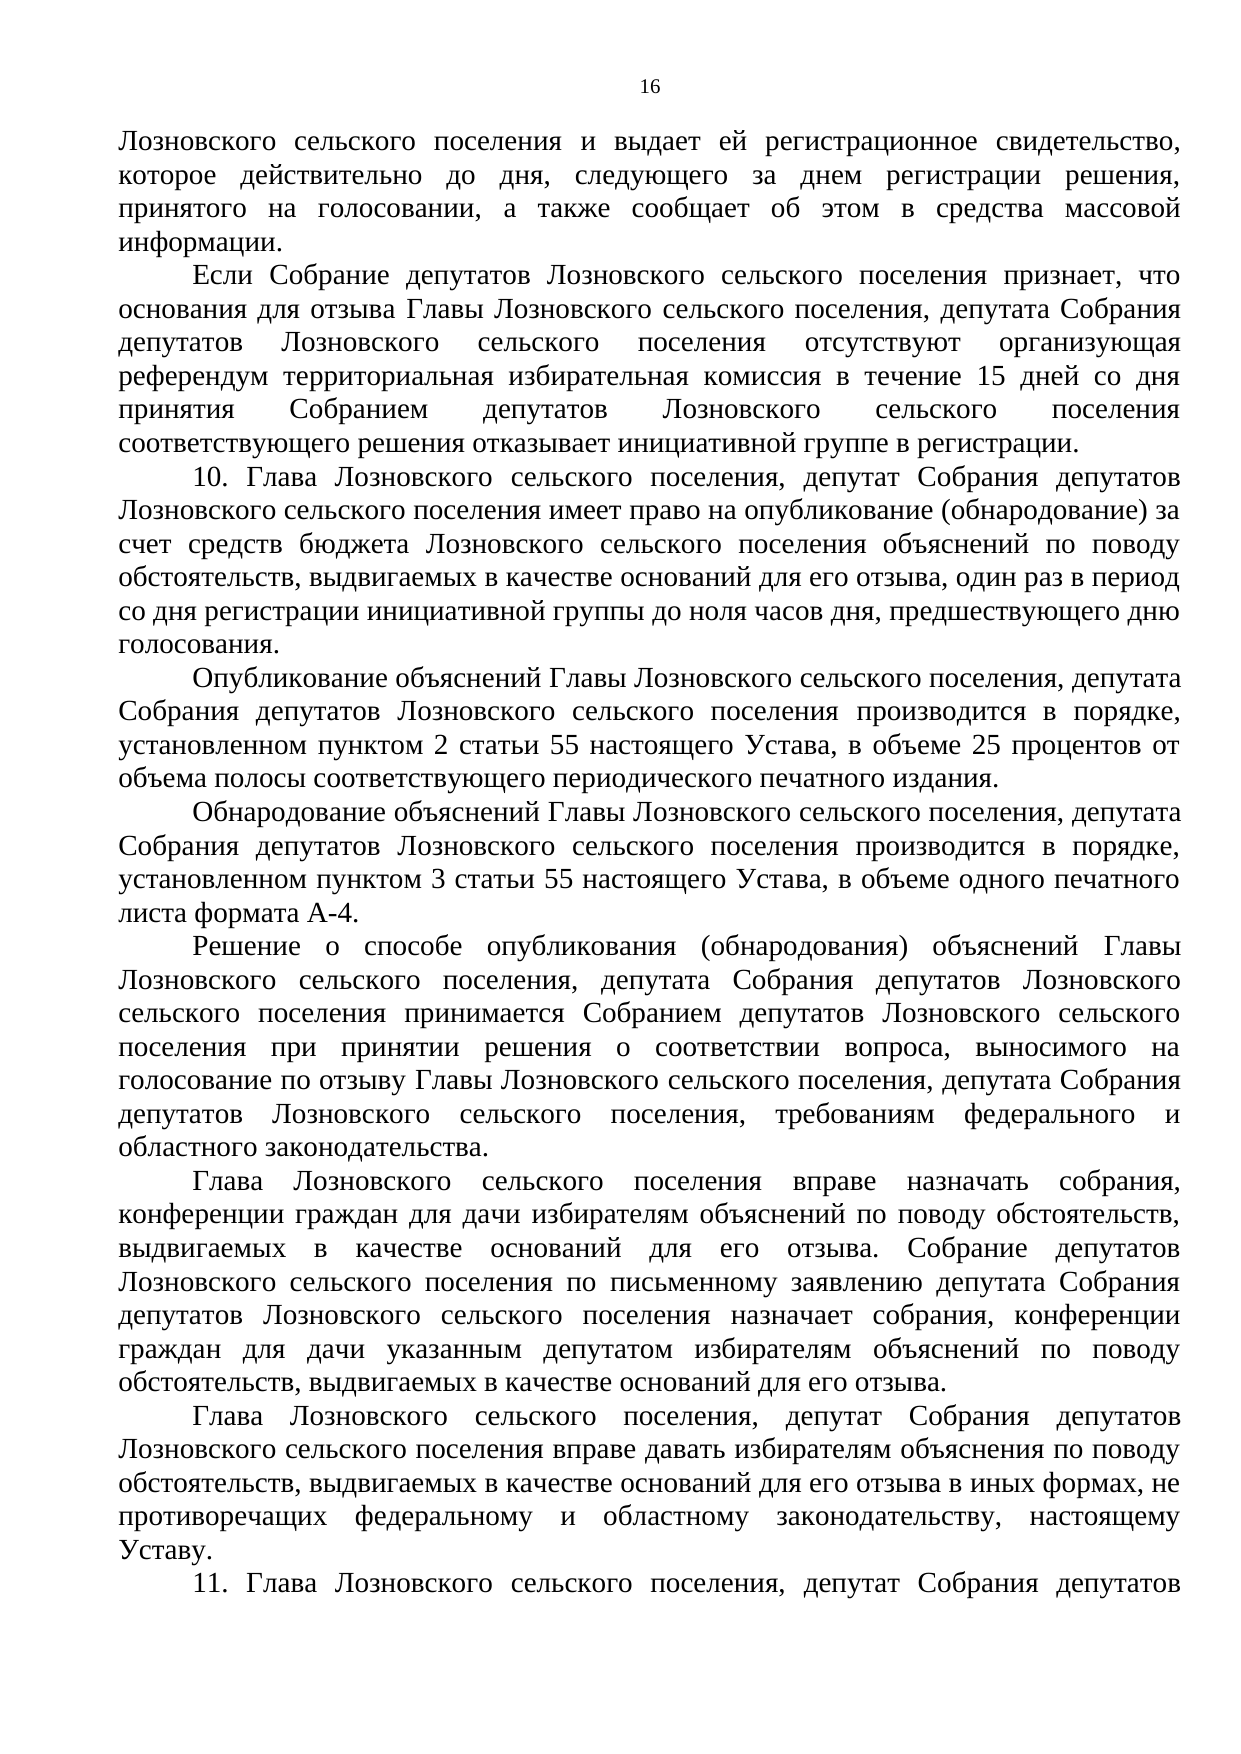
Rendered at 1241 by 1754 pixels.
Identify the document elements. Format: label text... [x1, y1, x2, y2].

text Глава Лозновского сельского поселения вправе назначать собрания, конференции граждан для дачи избирателям объяснений по поводу обстоятельств, выдвигаемых в качестве оснований для его отзыва. Собрание депутатов Лозновского сельского поселения по письменному заявлению депутата Собрания депутатов Лозновского сельского поселения назначает собрания, конференции граждан для дачи указанным депутатом избирателям объяснений по поводу обстоятельств, выдвигаемых в качестве оснований для его отзыва. [118, 1163, 1181, 1398]
text Глава Лозновского сельского поселения, депутат Собрания депутатов Лозновского сельского поселения вправе давать избирателям объяснения по поводу обстоятельств, выдвигаемых в качестве оснований для его отзыва в иных формах, не противоречащих федеральному и областному законодательству, настоящему Уставу. [118, 1398, 1181, 1566]
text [118, 1566, 1181, 1599]
text Обнародование объяснений Главы Лозновского сельского поселения, депутата Собрания депутатов Лозновского сельского поселения производится в порядке, установленном пунктом 3 статьи 55 настоящего Устава, в объеме одного печатного листа формата А-4. [118, 794, 1181, 928]
text 10. Глава Лозновского сельского поселения, депутат Собрания депутатов Лозновского сельского поселения имеет право на опубликование (обнародование) за счет средств бюджета Лозновского сельского поселения объяснений по поводу обстоятельств, выдвигаемых в качестве оснований для его отзыва, один раз в период со дня регистрации инициативной группы до ноля часов дня, предшествующего дню голосования. [118, 459, 1181, 660]
text Опубликование объяснений Главы Лозновского сельского поселения, депутата Собрания депутатов Лозновского сельского поселения производится в порядке, установленном пунктом 2 статьи 55 настоящего Устава, в объеме 25 процентов от объема полосы соответствующего периодического печатного издания. [118, 660, 1181, 794]
text Если Собрание депутатов Лозновского сельского поселения признает, что основания для отзыва Главы Лозновского сельского поселения, депутата Собрания депутатов Лозновского сельского поселения отсутствуют организующая референдум территориальная избирательная комиссия в течение 15 дней со дня принятия Собранием депутатов Лозновского сельского поселения соответствующего решения отказывает инициативной группе в регистрации. [118, 257, 1181, 459]
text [118, 123, 1181, 257]
text Решение о способе опубликования (обнародования) объяснений Главы Лозновского сельского поселения, депутата Собрания депутатов Лозновского сельского поселения принимается Собранием депутатов Лозновского сельского поселения при принятии решения о соответствии вопроса, выносимого на голосование по отзыву Главы Лозновского сельского поселения, депутата Собрания депутатов Лозновского сельского поселения, требованиям федерального и областного законодательства. [118, 928, 1181, 1163]
